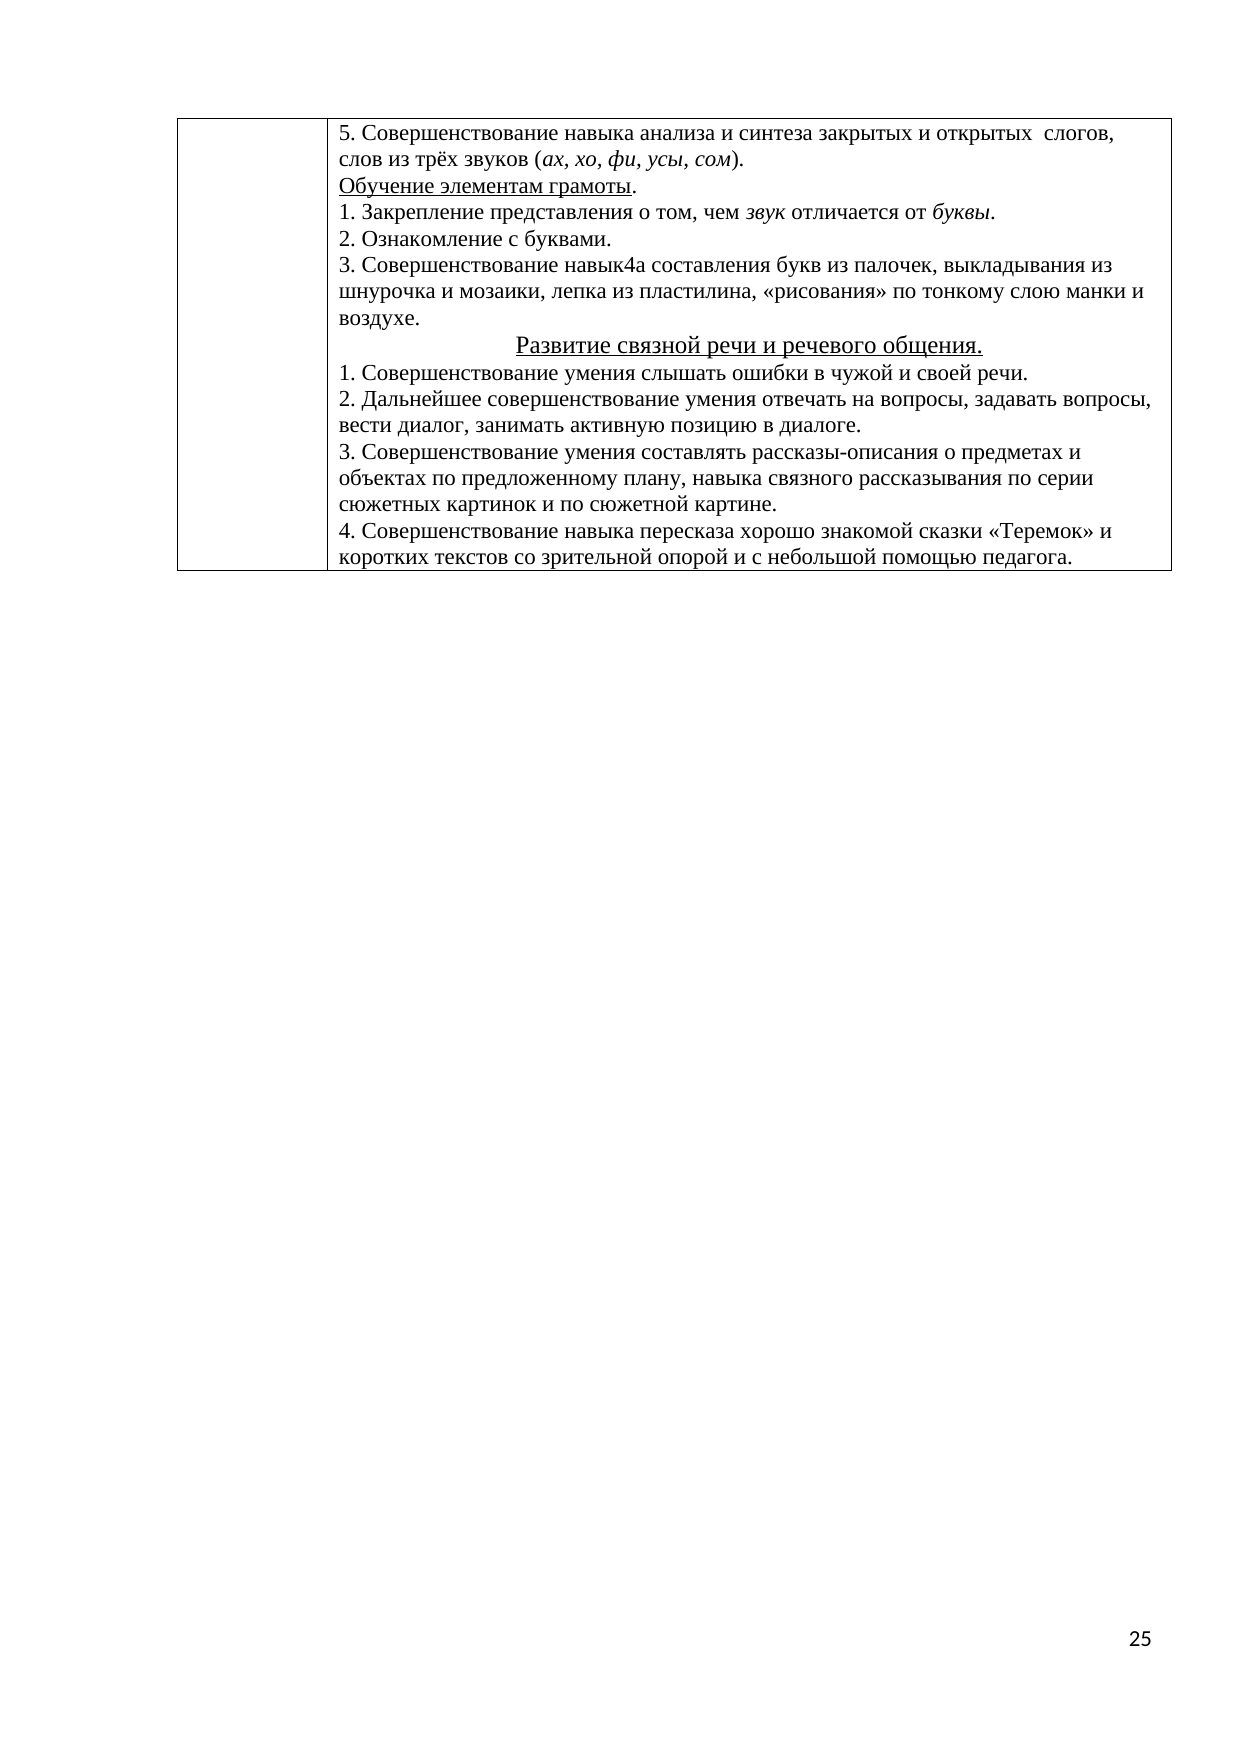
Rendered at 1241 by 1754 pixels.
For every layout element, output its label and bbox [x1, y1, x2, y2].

table_header [178, 119, 327, 569]
table_header [328, 119, 1171, 569]
